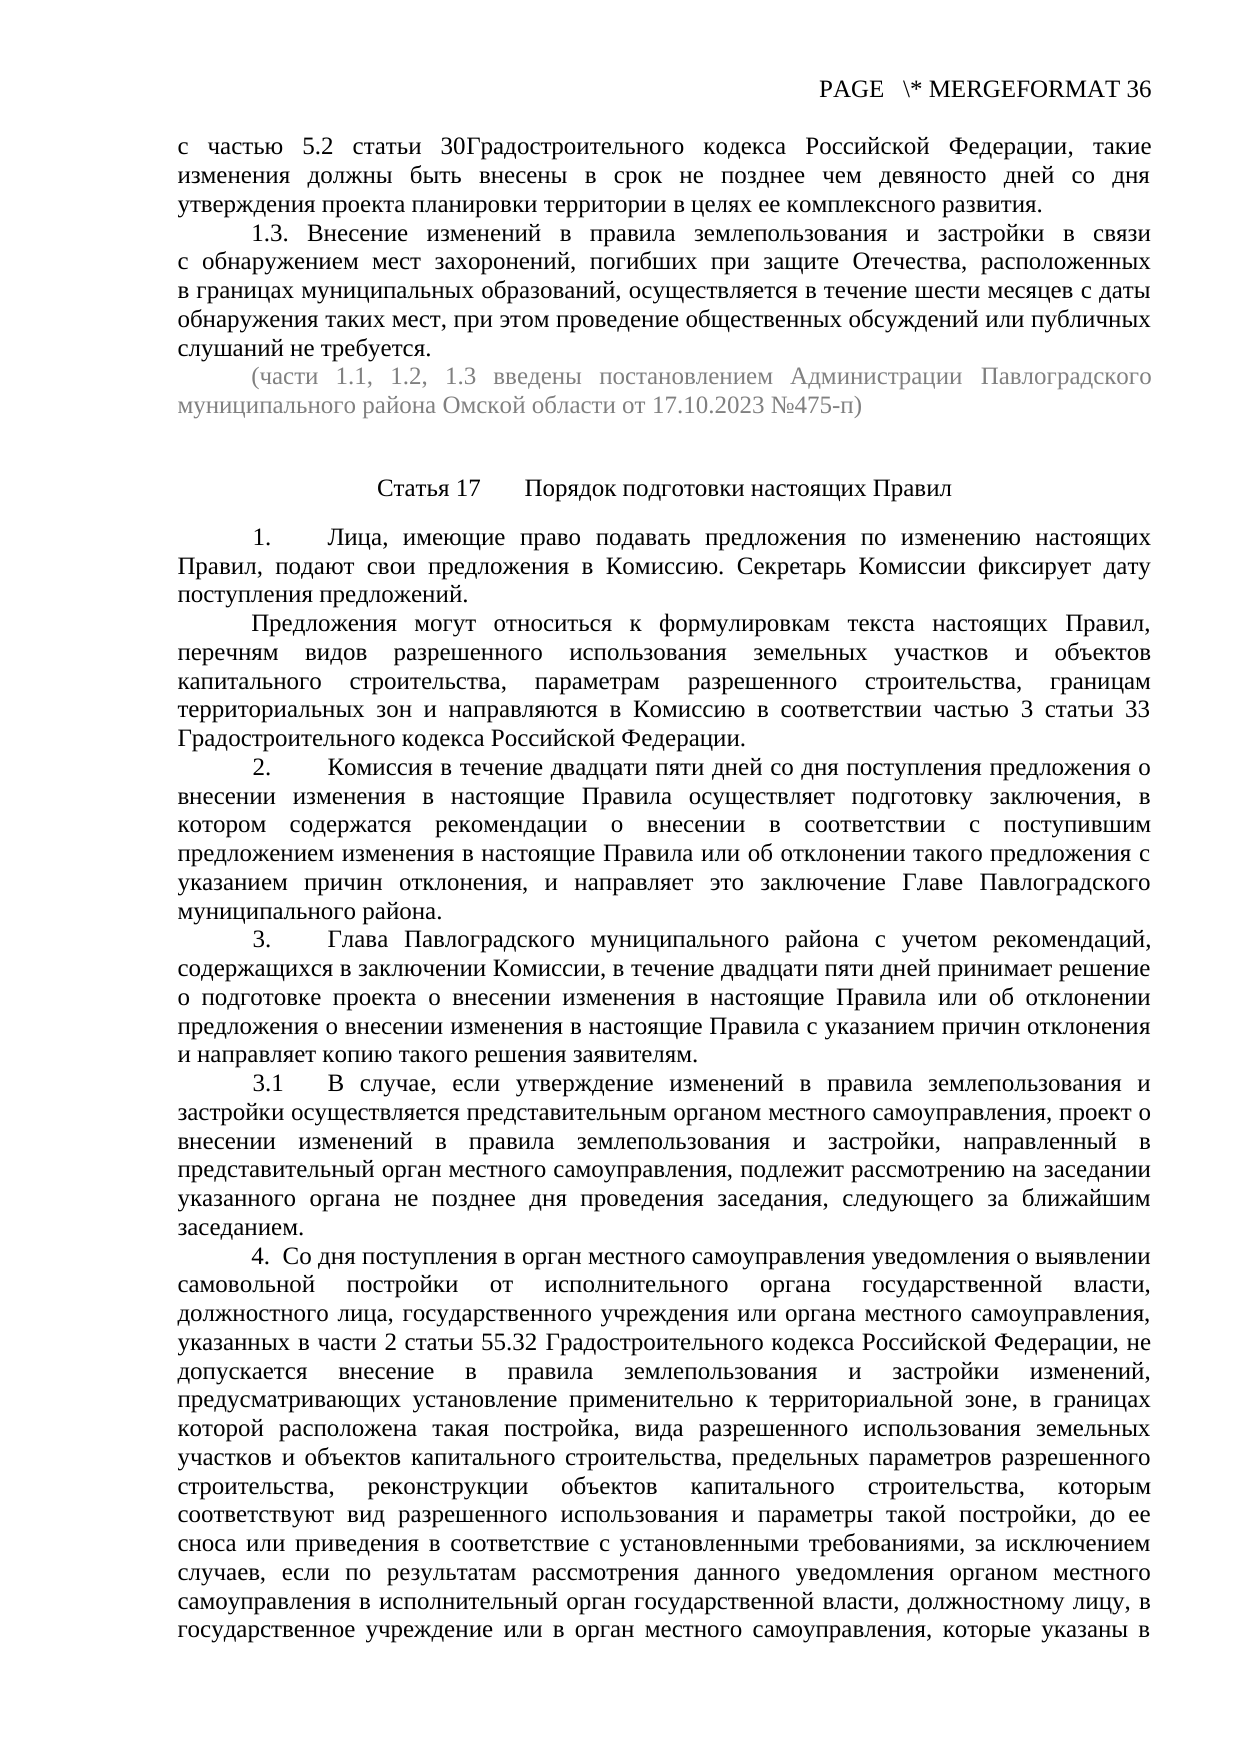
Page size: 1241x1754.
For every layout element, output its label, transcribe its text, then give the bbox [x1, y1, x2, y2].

text 3.1 В случае, если утверждение изменений в правила землепользования и застройки осуществляется представительным органом местного самоуправления, проект о внесении изменений в правила землепользования и застройки, направленный в представительный орган местного самоуправления, подлежит рассмотрению на заседании указанного органа не позднее дня проведения заседания, следующего за ближайшим заседанием. [177, 1068, 1152, 1241]
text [177, 131, 1152, 218]
text Предложения могут относиться к формулировкам текста настоящих Правил, перечням видов разрешенного использования земельных участков и объектов капитального строительства, параметрам разрешенного строительства, границам территориальных зон и направляются в Комиссию в соответствии частью 3 статьи 33 Градостроительного кодекса Российской Федерации. [177, 608, 1152, 752]
text 3. Глава Павлоградского муниципального района с учетом рекомендаций, содержащихся в заключении Комиссии, в течение двадцати пяти дней принимает решение о подготовке проекта о внесении изменения в настоящие Правила или об отклонении предложения о внесении изменения в настоящие Правила с указанием причин отклонения и направляет копию такого решения заявителям. [177, 924, 1152, 1068]
text 1. Лица, имеющие право подавать предложения по изменению настоящих Правил, подают свои предложения в Комиссию. Секретарь Комиссии фиксирует дату поступления предложений. [177, 522, 1152, 608]
subtitle Статья 17 Порядок подготовки настоящих Правил [177, 473, 1152, 501]
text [177, 1241, 1152, 1643]
text 2. Комиссия в течение двадцати пяти дней со дня поступления предложения о внесении изменения в настоящие Правила осуществляет подготовку заключения, в котором содержатся рекомендации о внесении в соответствии с поступившим предложением изменения в настоящие Правила или об отклонении такого предложения с указанием причин отклонения, и направляет это заключение Главе Павлоградского муниципального района. [177, 752, 1152, 924]
text (части 1.1, 1.2, 1.3 введены постановлением Администрации Павлоградского муниципального района Омской области от 17.10.2023 №475-п) [177, 361, 1152, 419]
text 1.3. Внесение изменений в правила землепользования и застройки в связи с обнаружением мест захоронений, погибших при защите Отечества, расположенных в границах муниципальных образований, осуществляется в течение шести месяцев с даты обнаружения таких мест, при этом проведение общественных обсуждений или публичных слушаний не требуется. [177, 218, 1152, 361]
